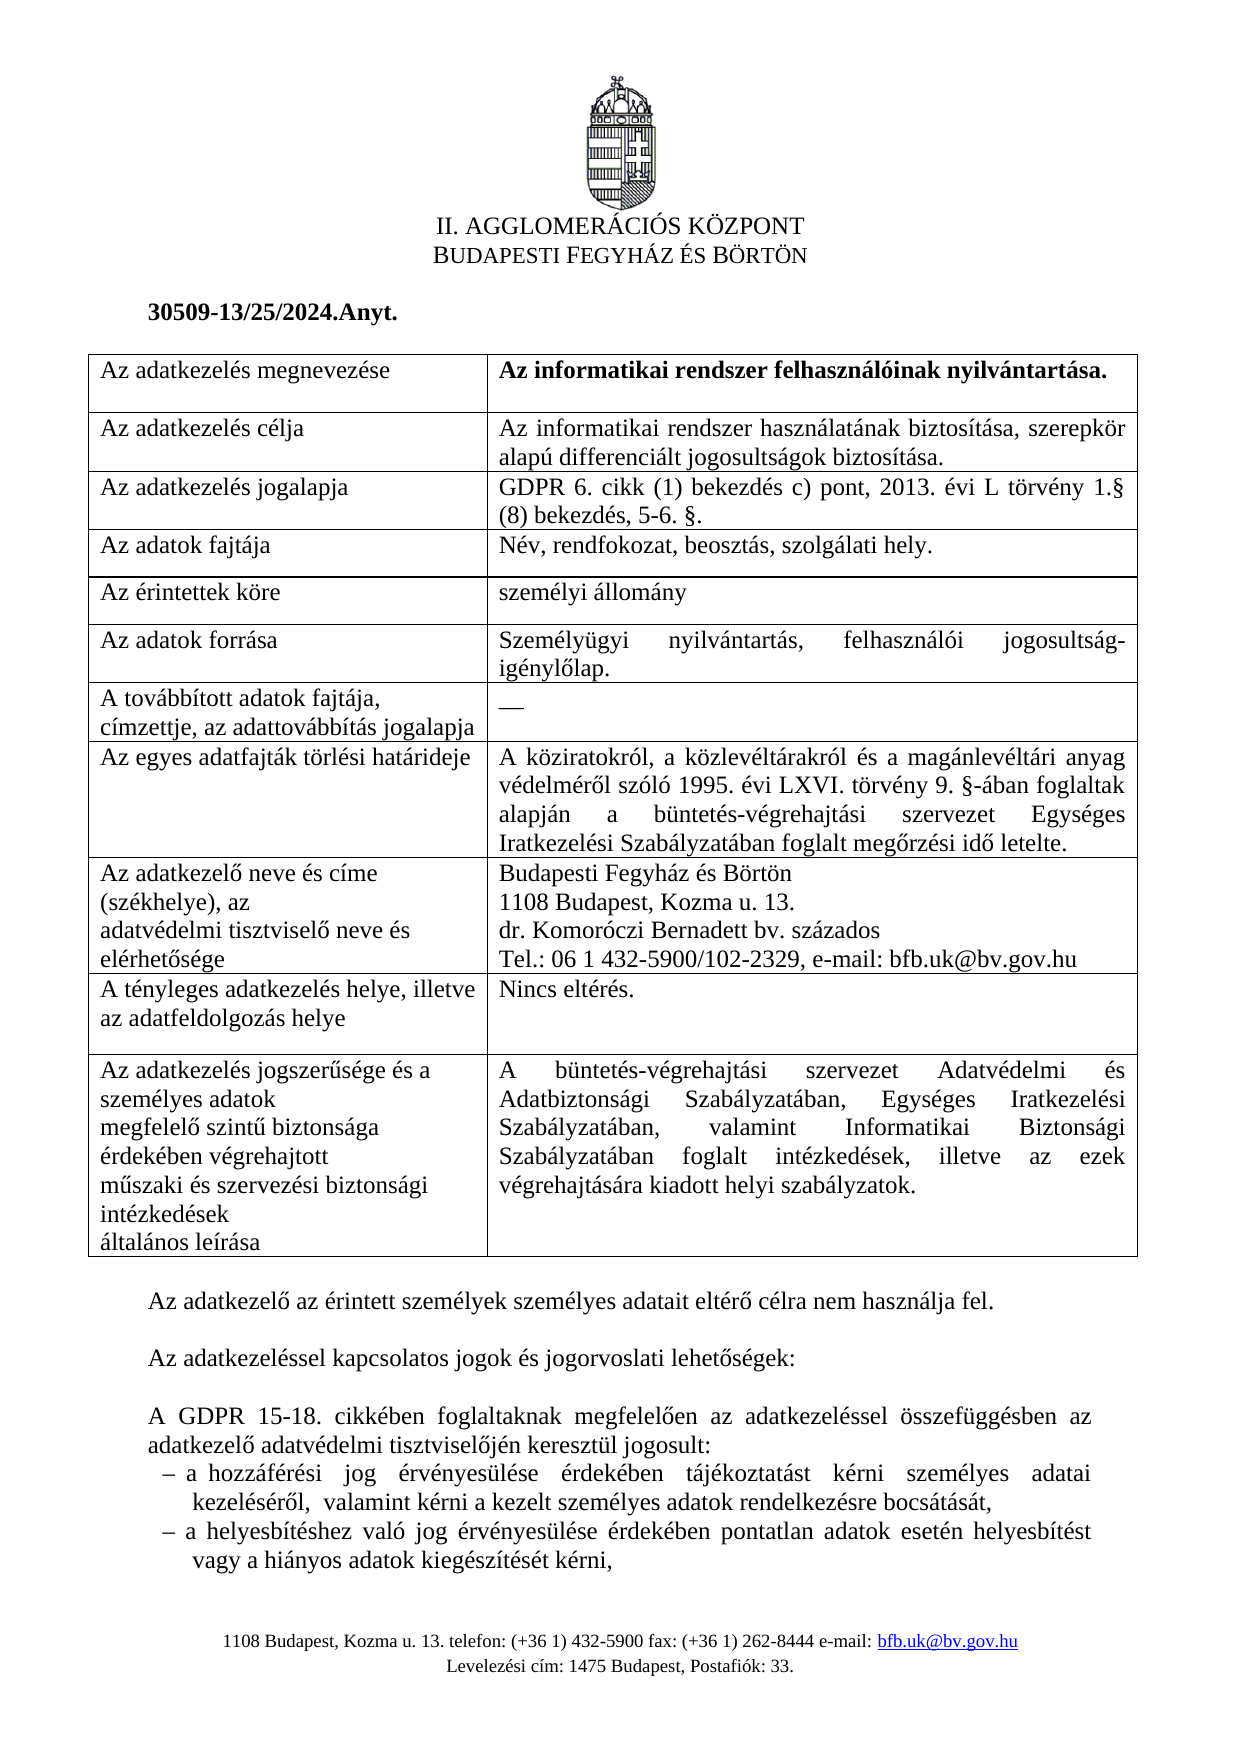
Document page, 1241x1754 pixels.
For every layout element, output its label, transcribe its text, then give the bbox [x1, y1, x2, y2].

table_cell Az adatkezelés jogalapja [89, 472, 487, 529]
table_cell személyi állomány [488, 578, 1137, 624]
table_header Az adatkezelés megnevezése [89, 355, 487, 412]
text – a helyesbítéshez való jog érvényesülése érdekében pontatlan adatok esetén helyesbítést vagy a hiányos adatok kiegészítését kérni, [162, 1516, 1092, 1573]
picture [582, 73, 658, 212]
table_cell GDPR 6. cikk (1) bekezdés c) pont, 2013. évi L törvény 1.§ (8) bekezdés, 5-6. §. [488, 472, 1137, 529]
table_cell A büntetés-végrehajtási szervezet Adatvédelmi és Adatbiztonsági Szabályzatában, Egységes Iratkezelési Szabályzatában, valamint Informatikai Biztonsági Szabályzatában foglalt intézkedések, illetve az ezek végrehajtására kiadott helyi szabályzatok. [488, 1055, 1137, 1256]
table_cell Az adatkezelő neve és címe (székhelye), az adatvédelmi tisztviselő neve és elérhetősége [89, 858, 487, 973]
table_header Az informatikai rendszer felhasználóinak nyilvántartása. [488, 355, 1137, 412]
table_cell A tényleges adatkezelés helye, illetve az adatfeldolgozás helye [89, 974, 487, 1054]
text – a hozzáférési jog érvényesülése érdekében tájékoztatást kérni személyes adatai kezeléséről, valamint kérni a kezelt személyes adatok rendelkezésre bocsátását, [162, 1458, 1092, 1516]
text Az adatkezeléssel kapcsolatos jogok és jogorvoslati lehetőségek: [148, 1343, 1092, 1372]
text 30509-13/25/2024.Anyt. [148, 297, 1092, 325]
table_cell Az egyes adatfajták törlési határideje [89, 742, 487, 857]
table_cell A továbbított adatok fajtája, címzettje, az adattovábbítás jogalapja [89, 683, 487, 741]
text A GDPR 15-18. cikkében foglaltaknak megfelelően az adatkezeléssel összefüggésben az adatkezelő adatvédelmi tisztviselőjén keresztül jogosult: [148, 1401, 1092, 1458]
table_cell Az érintettek köre [89, 578, 487, 624]
table_cell Név, rendfokozat, beosztás, szolgálati hely. [488, 530, 1137, 576]
table_cell __ [488, 683, 1137, 741]
table_cell Budapesti Fegyház és Börtön 1108 Budapest, Kozma u. 13. dr. Komoróczi Bernadett bv. százados Tel.: 06 1 432-5900/102-2329, e-mail: bfb.uk@bv.gov.hu [488, 858, 1137, 973]
table_cell Az adatok fajtája [89, 530, 487, 576]
table_cell Személyügyi nyilvántartás, felhasználói jogosultság-igénylőlap. [488, 625, 1137, 682]
table_cell Az adatkezelés jogszerűsége és a személyes adatok megfelelő szintű biztonsága érdekében végrehajtott műszaki és szervezési biztonsági intézkedések általános leírása [89, 1055, 487, 1256]
table_cell Az adatkezelés célja [89, 413, 487, 471]
text Az adatkezelő az érintett személyek személyes adatait eltérő célra nem használja fel. [148, 1286, 1092, 1315]
table_cell Nincs eltérés. [488, 974, 1137, 1054]
table_cell Az adatok forrása [89, 625, 487, 682]
table_cell Az informatikai rendszer használatának biztosítása, szerepkör alapú differenciált jogosultságok biztosítása. [488, 413, 1137, 471]
table_cell A köziratokról, a közlevéltárakról és a magánlevéltári anyag védelméről szóló 1995. évi LXVI. törvény 9. §-ában foglaltak alapján a büntetés-végrehajtási szervezet Egységes Iratkezelési Szabályzatában foglalt megőrzési idő letelte. [488, 742, 1137, 857]
